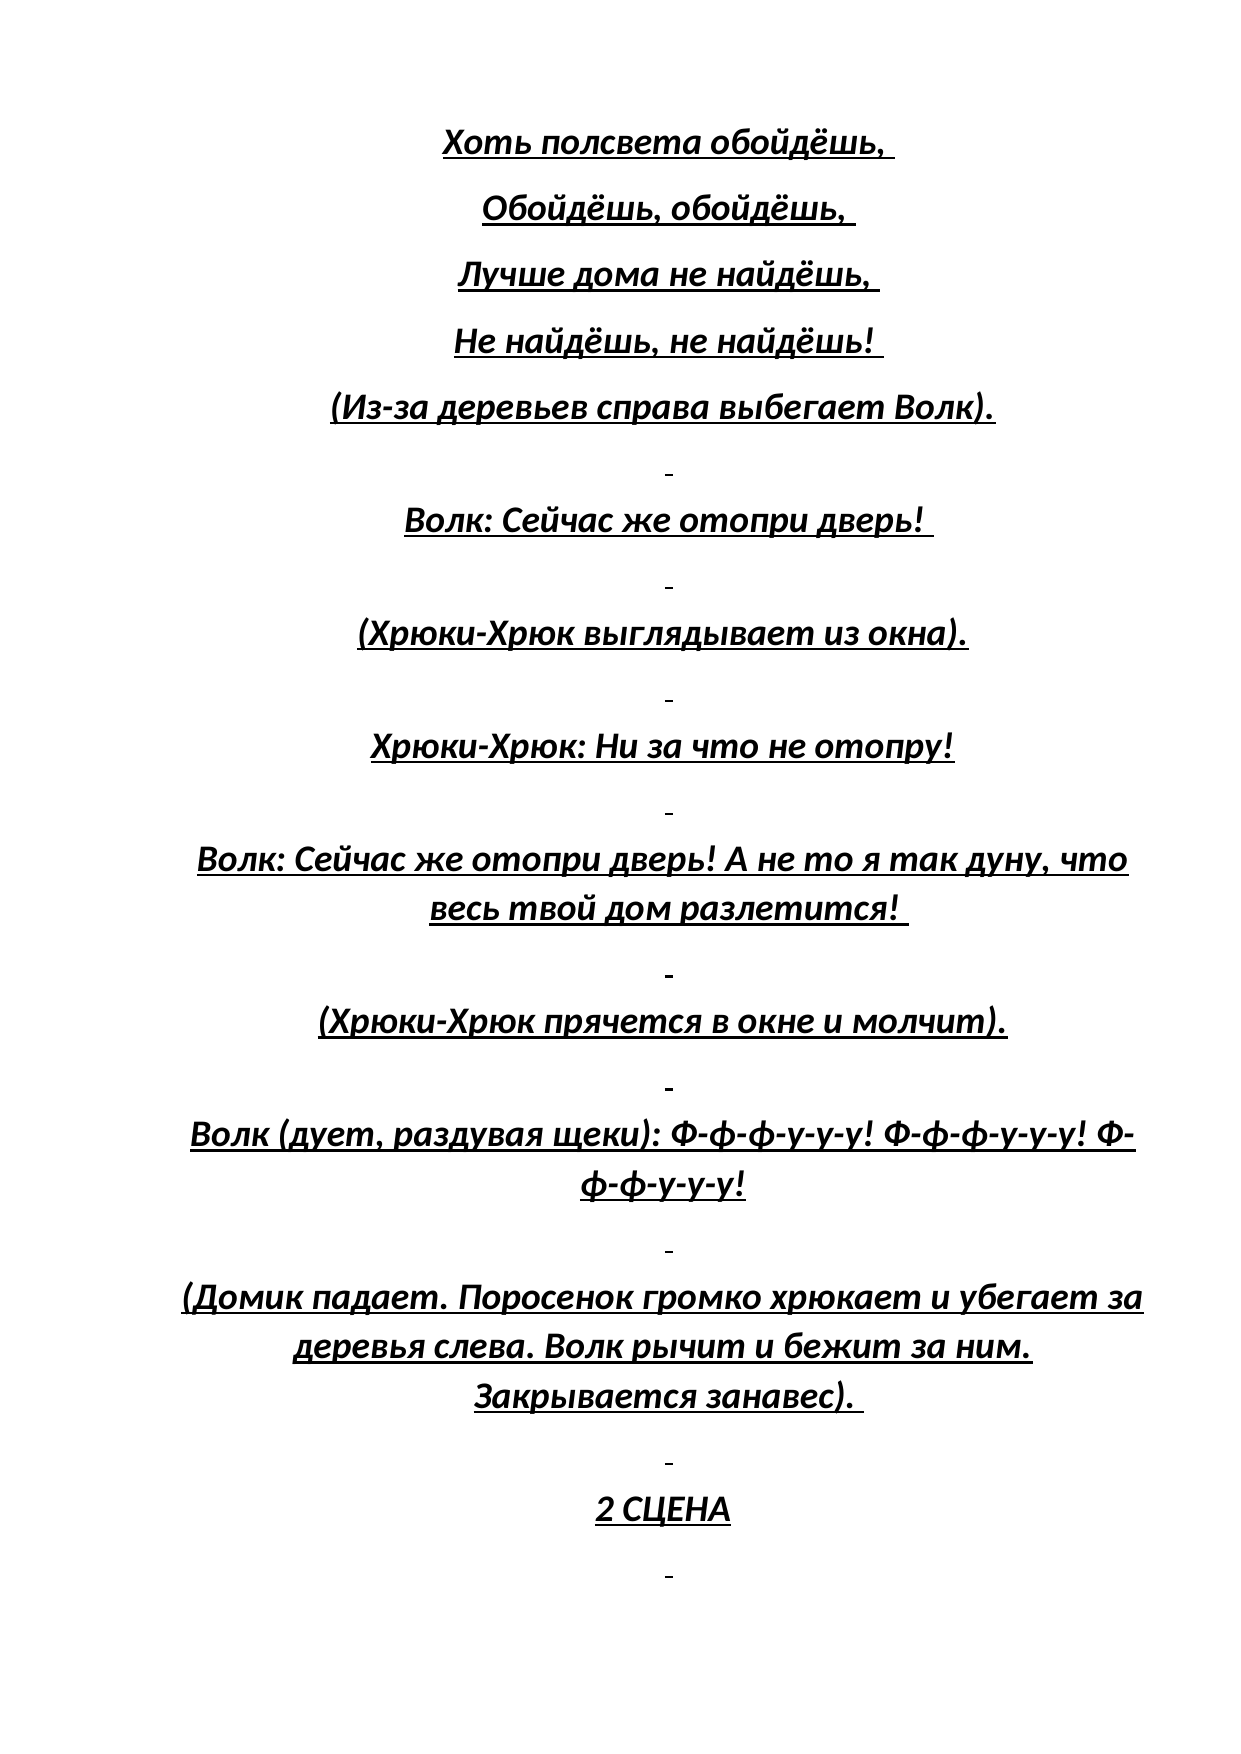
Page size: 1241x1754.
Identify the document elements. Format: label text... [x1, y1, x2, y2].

text Волк: Сейчас же отопри дверь! [177, 496, 1152, 542]
text (Хрюки-Хрюк выглядывает из окна). [177, 609, 1152, 654]
text Волк: Сейчас же отопри дверь! А не то я так дуну, что весь твой дом разлетится! [177, 835, 1152, 930]
text (Домик падает. Поросенок громко хрюкает и убегает за деревья слева. Волк рычит и бежит за ним. Закрывается занавес). [177, 1273, 1152, 1418]
text Хоть полсвета обойдёшь, [177, 118, 1152, 164]
text (Хрюки-Хрюк прячется в окне и молчит). [177, 997, 1152, 1043]
text Волк (дует, раздувая щеки): Ф-ф-ф-у-у-у! Ф-ф-ф-у-у-у! Ф-ф-ф-у-у-у! [177, 1110, 1152, 1206]
text (Из-за деревьев справа выбегает Волк). [177, 383, 1152, 428]
text 2 СЦЕНА [177, 1485, 1152, 1531]
text Хрюки-Хрюк: Ни за что не отопру! [177, 722, 1152, 768]
text Лучше дома не найдёшь, [177, 250, 1152, 296]
text Обойдёшь, обойдёшь, [177, 184, 1152, 230]
text Не найдёшь, не найдёшь! [177, 317, 1152, 362]
